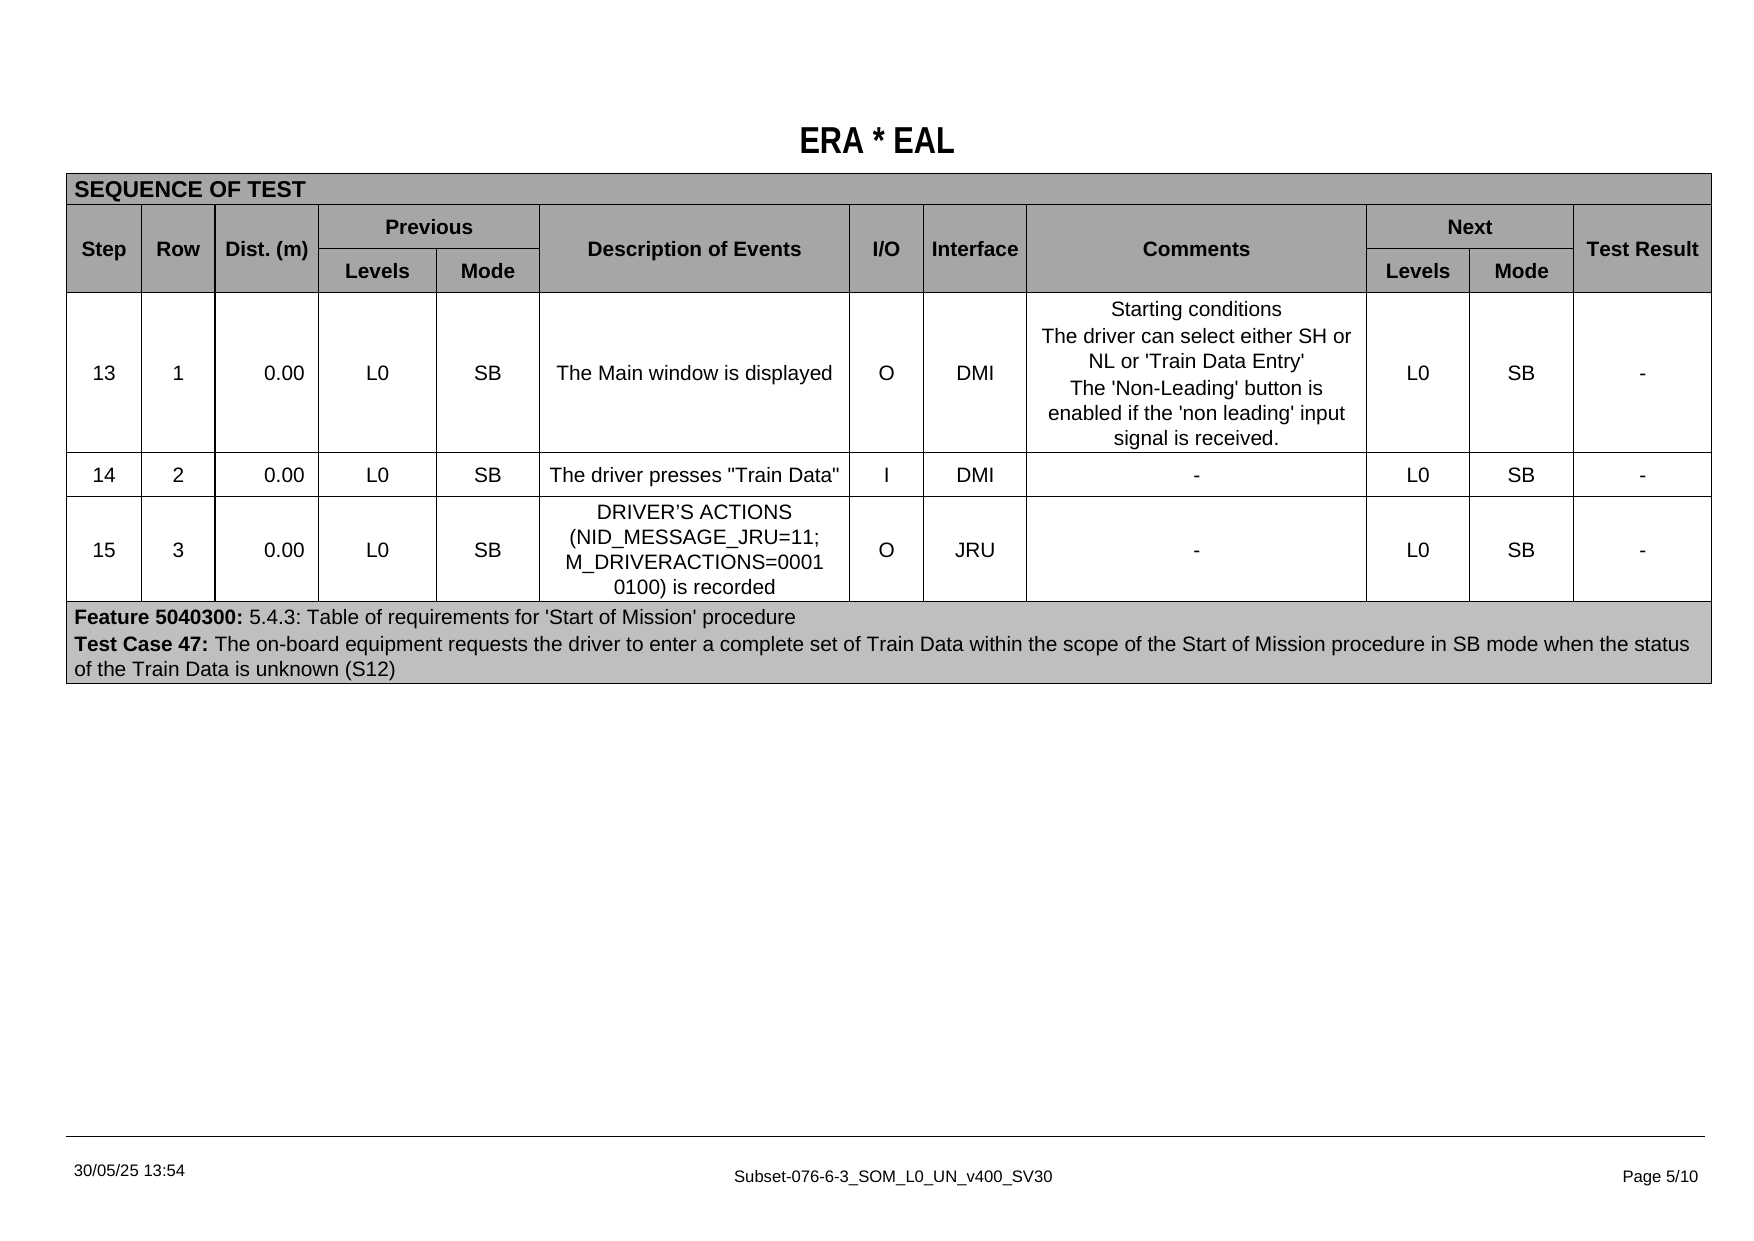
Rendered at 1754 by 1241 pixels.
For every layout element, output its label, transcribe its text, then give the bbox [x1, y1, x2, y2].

table_cell - [1027, 453, 1366, 496]
table_cell 14 [67, 453, 141, 496]
table_cell 0.00 [216, 293, 318, 452]
table_cell L0 [1367, 497, 1469, 601]
table_cell 15 [67, 497, 141, 601]
table_cell JRU [924, 497, 1026, 601]
table_cell Levels [319, 249, 436, 292]
table_cell Dist. (m) [216, 205, 318, 292]
table_cell I [850, 453, 923, 496]
table_cell I/O [850, 205, 923, 292]
table_cell Mode [437, 249, 539, 292]
table_cell SB [437, 497, 539, 601]
table_cell Levels [1367, 249, 1469, 292]
table_cell DRIVER’S ACTIONS (NID_MESSAGE_JRU=11; M_DRIVERACTIONS=0001 0100) is recorded [540, 497, 849, 601]
table_cell The Main window is displayed [540, 293, 849, 452]
table_cell O [850, 497, 923, 601]
table_cell - [1574, 453, 1711, 496]
table_cell 3 [142, 497, 214, 601]
table_cell Starting conditions The driver can select either SH or NL or 'Train Data Entry' The 'Non-Leading' button is enabled if the 'non leading' input signal is received. [1027, 293, 1366, 452]
table_cell - [1027, 497, 1366, 601]
table_cell Row [142, 205, 214, 292]
table_cell SB [1470, 497, 1573, 601]
table_cell L0 [1367, 293, 1469, 452]
table_cell SB [437, 453, 539, 496]
table_cell Description of Events [540, 205, 849, 292]
table_cell SB [1470, 453, 1573, 496]
table_header SEQUENCE OF TEST [67, 174, 1711, 204]
table_cell The driver presses "Train Data" [540, 453, 849, 496]
table_cell Interface [924, 205, 1026, 292]
table_cell Feature 5040300: 5.4.3: Table of requirements for 'Start of Mission' procedure Test Case 47: The on-board equipment requests the driver to enter a complete set of Train Data within the scope of the Start of Mission procedure in SB mode when the status of the Train Data is unknown (S12) [67, 602, 1711, 683]
table_cell Comments [1027, 205, 1366, 292]
table_cell 13 [67, 293, 141, 452]
table_cell 1 [142, 293, 214, 452]
table_cell SB [437, 293, 539, 452]
table_cell 0.00 [216, 453, 318, 496]
table_cell L0 [1367, 453, 1469, 496]
table_cell DMI [924, 293, 1026, 452]
table_cell L0 [319, 497, 436, 601]
table_cell SB [1470, 293, 1573, 452]
table_cell Mode [1470, 249, 1573, 292]
table_cell Next [1367, 205, 1573, 248]
table_cell - [1574, 293, 1711, 452]
table_cell 2 [142, 453, 214, 496]
table_cell O [850, 293, 923, 452]
table_cell L0 [319, 453, 436, 496]
table_cell Test Result [1574, 205, 1711, 292]
table_cell DMI [924, 453, 1026, 496]
table_cell 0.00 [216, 497, 318, 601]
table_cell Step [67, 205, 141, 292]
table_cell Previous [319, 205, 539, 248]
table_cell L0 [319, 293, 436, 452]
table_cell - [1574, 497, 1711, 601]
